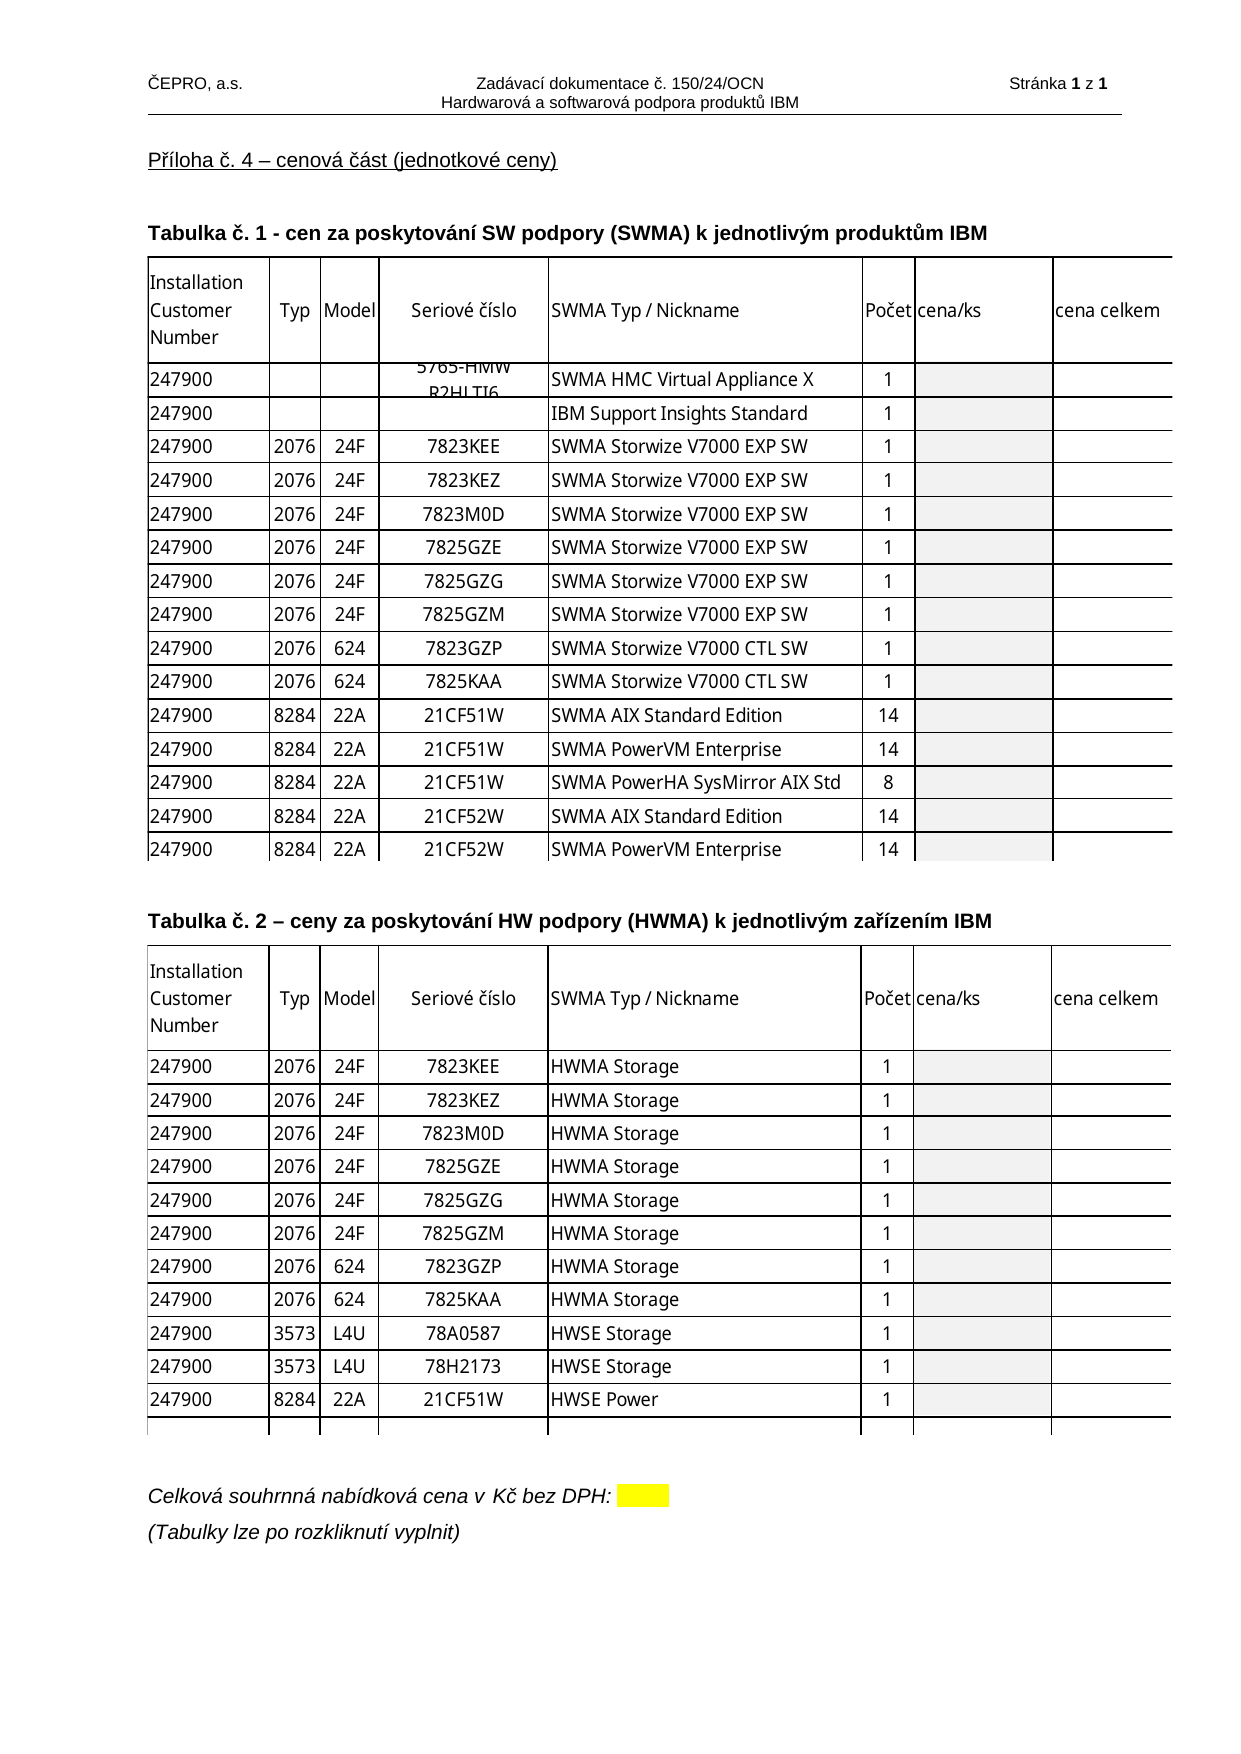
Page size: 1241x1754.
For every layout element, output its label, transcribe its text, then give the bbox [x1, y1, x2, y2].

text (Tabulky lze po rozkliknutí vyplnit) [148, 1520, 1122, 1544]
text Příloha č. 4 – cenová část (jednotkové ceny) [148, 148, 1122, 172]
text Celková souhrnná nabídková cena v Kč bez DPH: [148, 1483, 1122, 1507]
text Tabulka č. 1 - cen za poskytování SW podpory (SWMA) k jednotlivým produktům IBM [148, 221, 1122, 244]
text Tabulka č. 2 – ceny za poskytování HW podpory (HWMA) k jednotlivým zařízením IBM [148, 909, 1122, 933]
